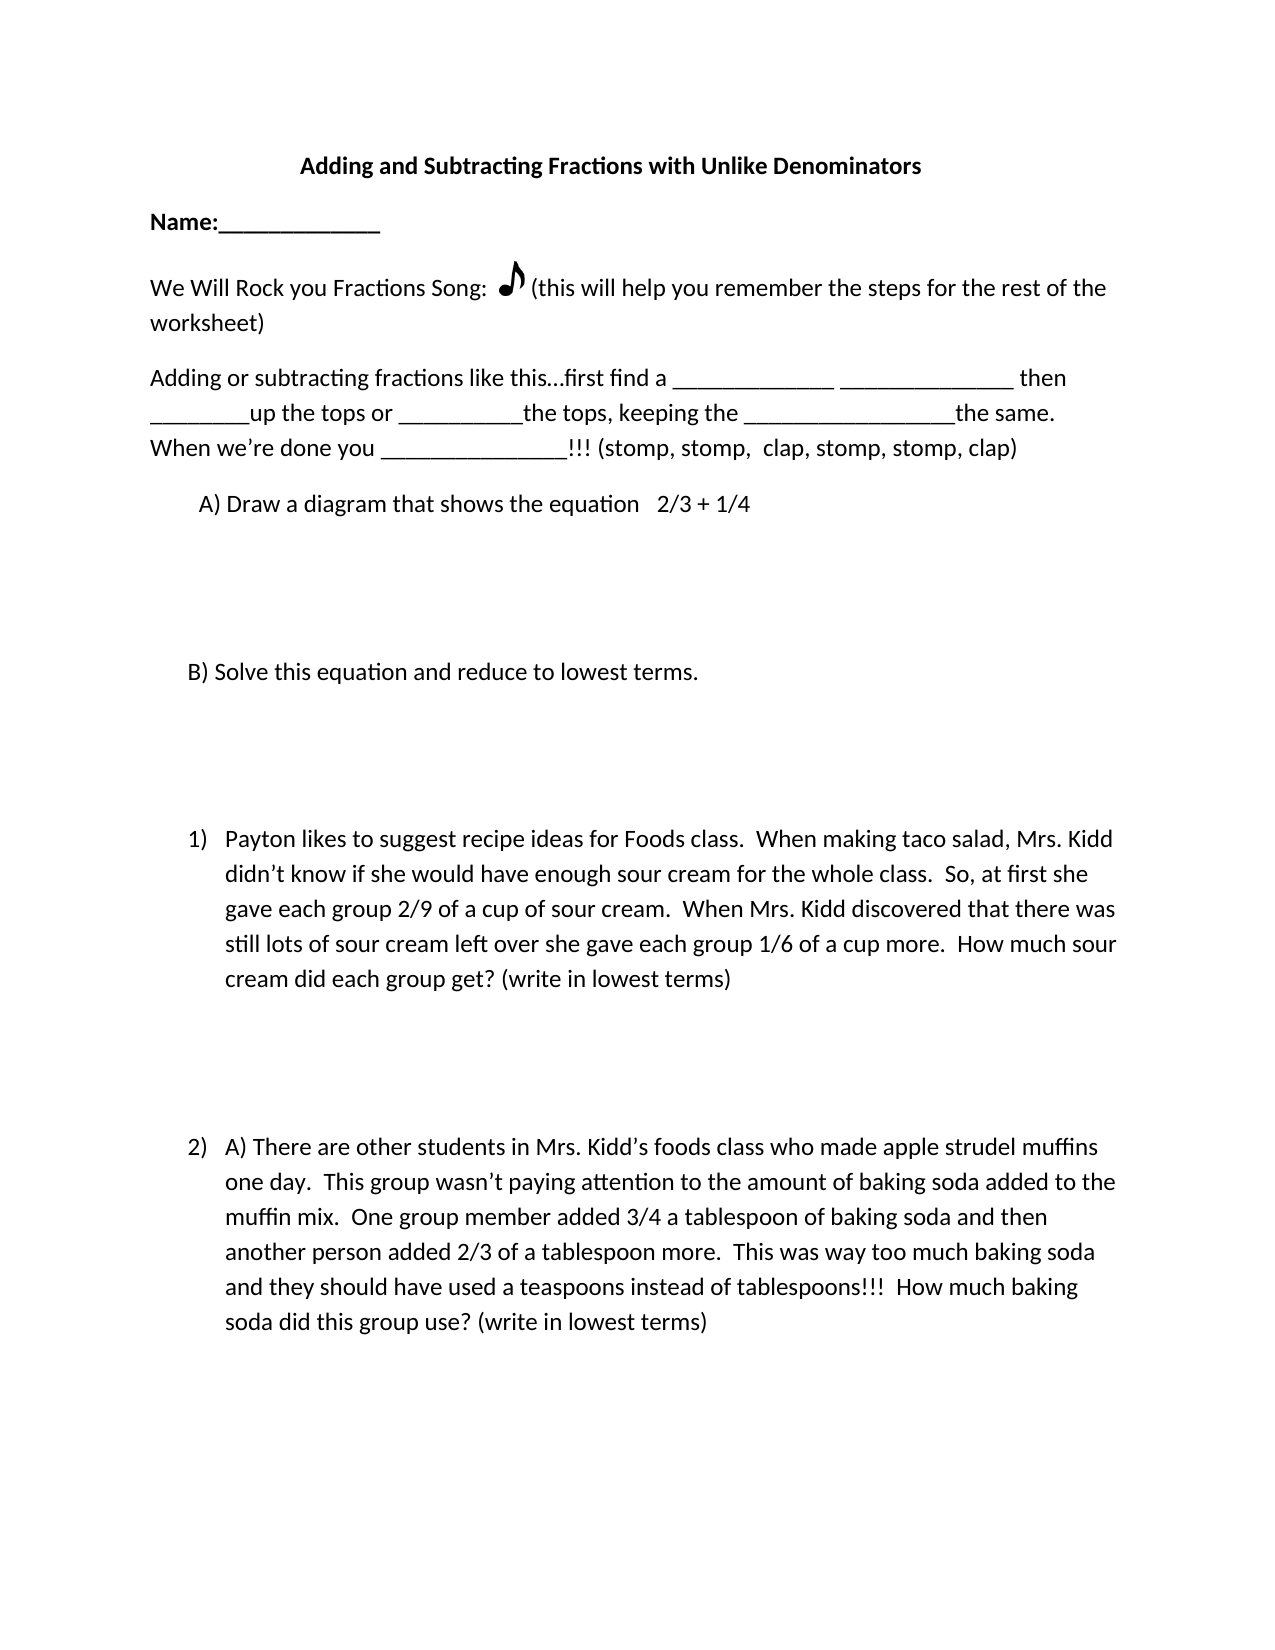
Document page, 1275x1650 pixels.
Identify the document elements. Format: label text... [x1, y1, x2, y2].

text B) Solve this equation and reduce to lowest terms. [150, 656, 1125, 686]
text We Will Rock you Fractions Song: (this will help you remember the steps for the rest of the worksheet) [150, 262, 1125, 337]
text Adding and Subtracting Fractions with Unlike Denominators [150, 150, 1125, 181]
picture [499, 261, 525, 296]
text Adding or subtracting fractions like this…first find a _____________ ______________ then ________up the tops or __________the tops, keeping the _________________the same. When we’re done you _______________!!! (stomp, stomp, clap, stomp, stomp, clap) [150, 363, 1125, 463]
list Payton likes to suggest recipe ideas for Foods class. When making taco salad, Mrs. Kidd didn’t know if she would have enough sour cream for the whole class. So, at first she gave each group 2/9 of a cup of sour cream. When Mrs. Kidd discovered that there was still lots of sour cream left over she gave each group 1/6 of a cup more. How much sour cream did each group get? (write in lowest terms) [187, 823, 1125, 994]
text A) Draw a diagram that shows the equation 2/3 + 1/4 [187, 488, 1125, 519]
text Name:_____________ [150, 206, 1125, 236]
list A) There are other students in Mrs. Kidd’s foods class who made apple strudel muffins one day. This group wasn’t paying attention to the amount of baking soda added to the muffin mix. One group member added 3/4 a tablespoon of baking soda and then another person added 2/3 of a tablespoon more. This was way too much baking soda and they should have used a teaspoons instead of tablespoons!!! How much baking soda did this group use? (write in lowest terms) [187, 1131, 1125, 1336]
